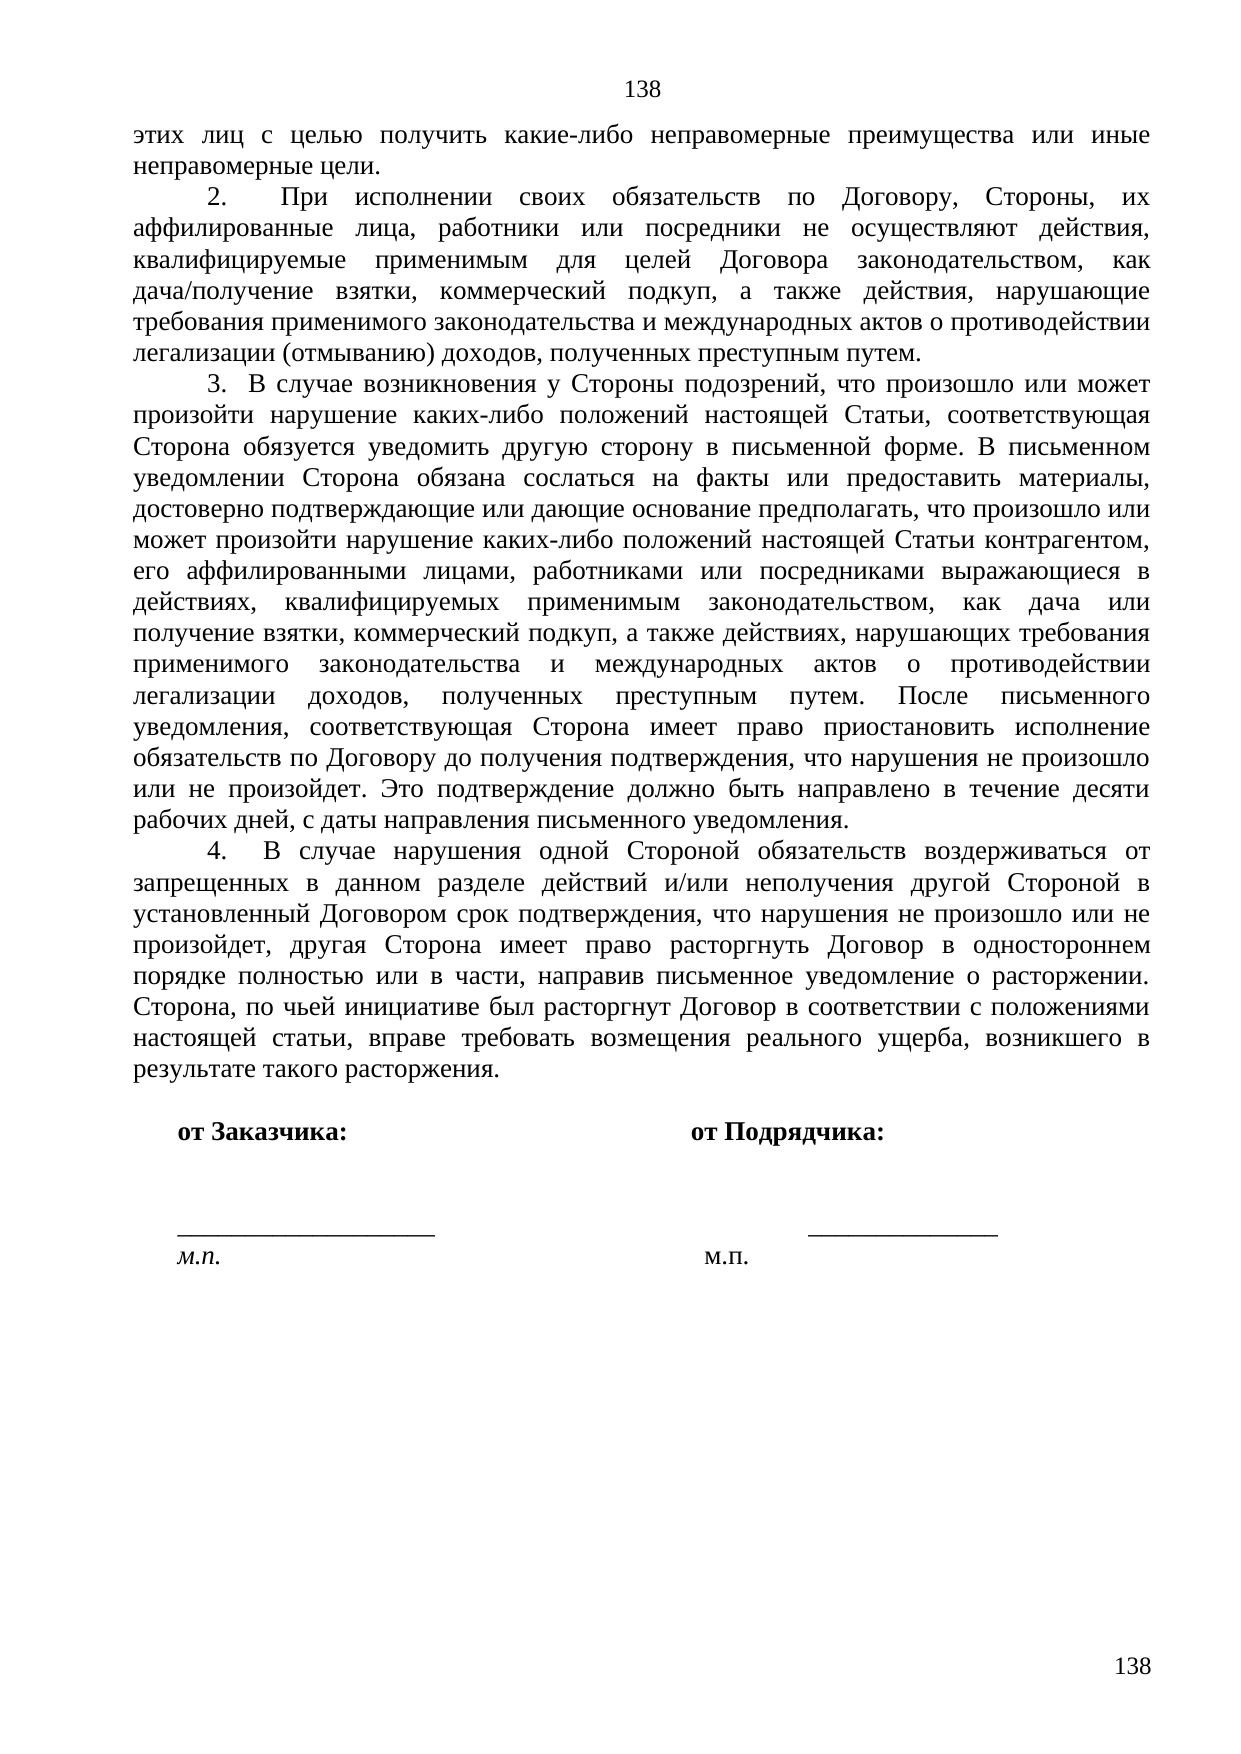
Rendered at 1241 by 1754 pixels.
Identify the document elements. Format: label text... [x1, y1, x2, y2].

text 3. В случае возникновения у Стороны подозрений, что произошло или может произойти нарушение каких-либо положений настоящей Статьи, соответствующая Сторона обязуется уведомить другую сторону в письменной форме. В письменном уведомлении Сторона обязана сослаться на факты или предоставить материалы, достоверно подтверждающие или дающие основание предполагать, что произошло или может произойти нарушение каких-либо положений настоящей Статьи контрагентом, его аффилированными лицами, работниками или посредниками выражающиеся в действиях, квалифицируемых применимым законодательством, как дача или получение взятки, коммерческий подкуп, а также действиях, нарушающих требования применимого законодательства и международных актов о противодействии легализации доходов, полученных преступным путем. После письменного уведомления, соответствующая Сторона имеет право приостановить исполнение обязательств по Договору до получения подтверждения, что нарушения не произошло или не произойдет. Это подтверждение должно быть направлено в течение десяти рабочих дней, с даты направления письменного уведомления. [133, 367, 1152, 834]
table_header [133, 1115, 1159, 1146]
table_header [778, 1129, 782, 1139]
text 4. В случае нарушения одной Стороной обязательств воздерживаться от запрещенных в данном разделе действий и/или неполучения другой Стороной в установленный Договором срок подтверждения, что нарушения не произошло или не произойдет, другая Сторона имеет право расторгнуть Договор в одностороннем порядке полностью или в части, направив письменное уведомление о расторжении. Сторона, по чьей инициативе был расторгнут Договор в соответствии с положениями настоящей статьи, вправе требовать возмещения реального ущерба, возникшего в результате такого расторжения. [133, 834, 1152, 1084]
text 2. При исполнении своих обязательств по Договору, Стороны, их аффилированные лица, работники или посредники не осуществляют действия, квалифицируемые применимым для целей Договора законодательством, как дача/получение взятки, коммерческий подкуп, а также действия, нарушающие требования применимого законодательства и международных актов о противодействии легализации (отмыванию) доходов, полученных преступным путем. [133, 180, 1152, 367]
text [133, 118, 1152, 180]
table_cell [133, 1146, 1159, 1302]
